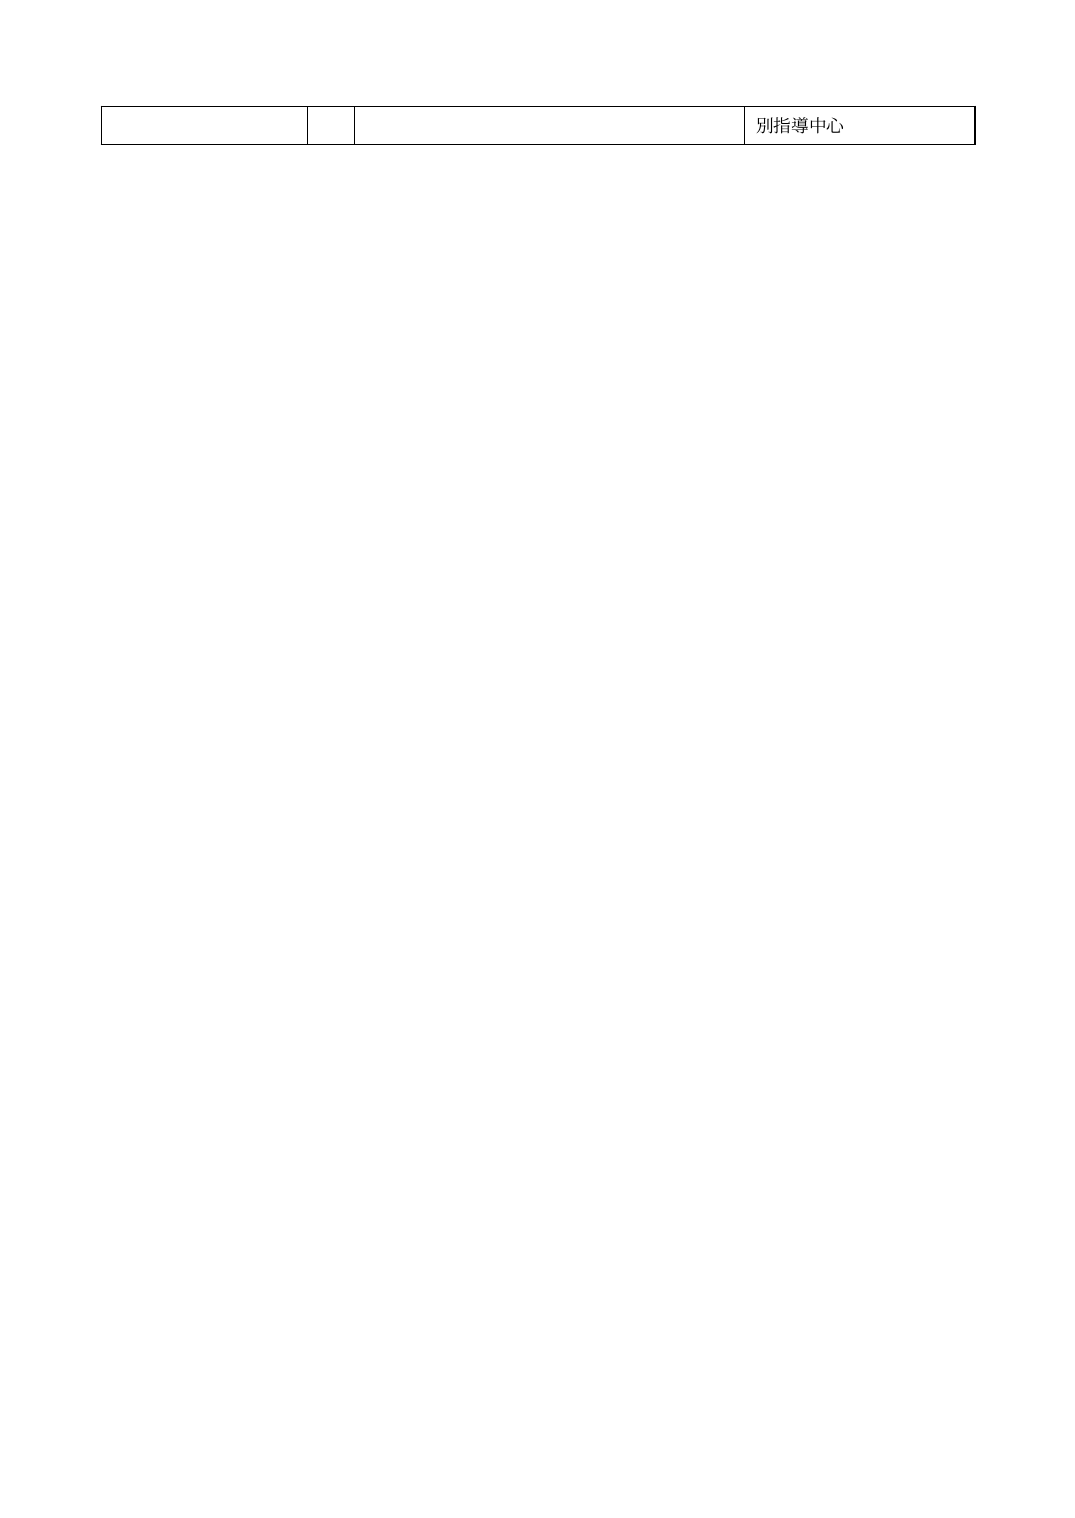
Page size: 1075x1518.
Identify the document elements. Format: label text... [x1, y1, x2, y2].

table_cell 1 [308, 107, 354, 144]
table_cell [745, 107, 974, 144]
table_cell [355, 107, 744, 144]
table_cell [102, 107, 307, 144]
